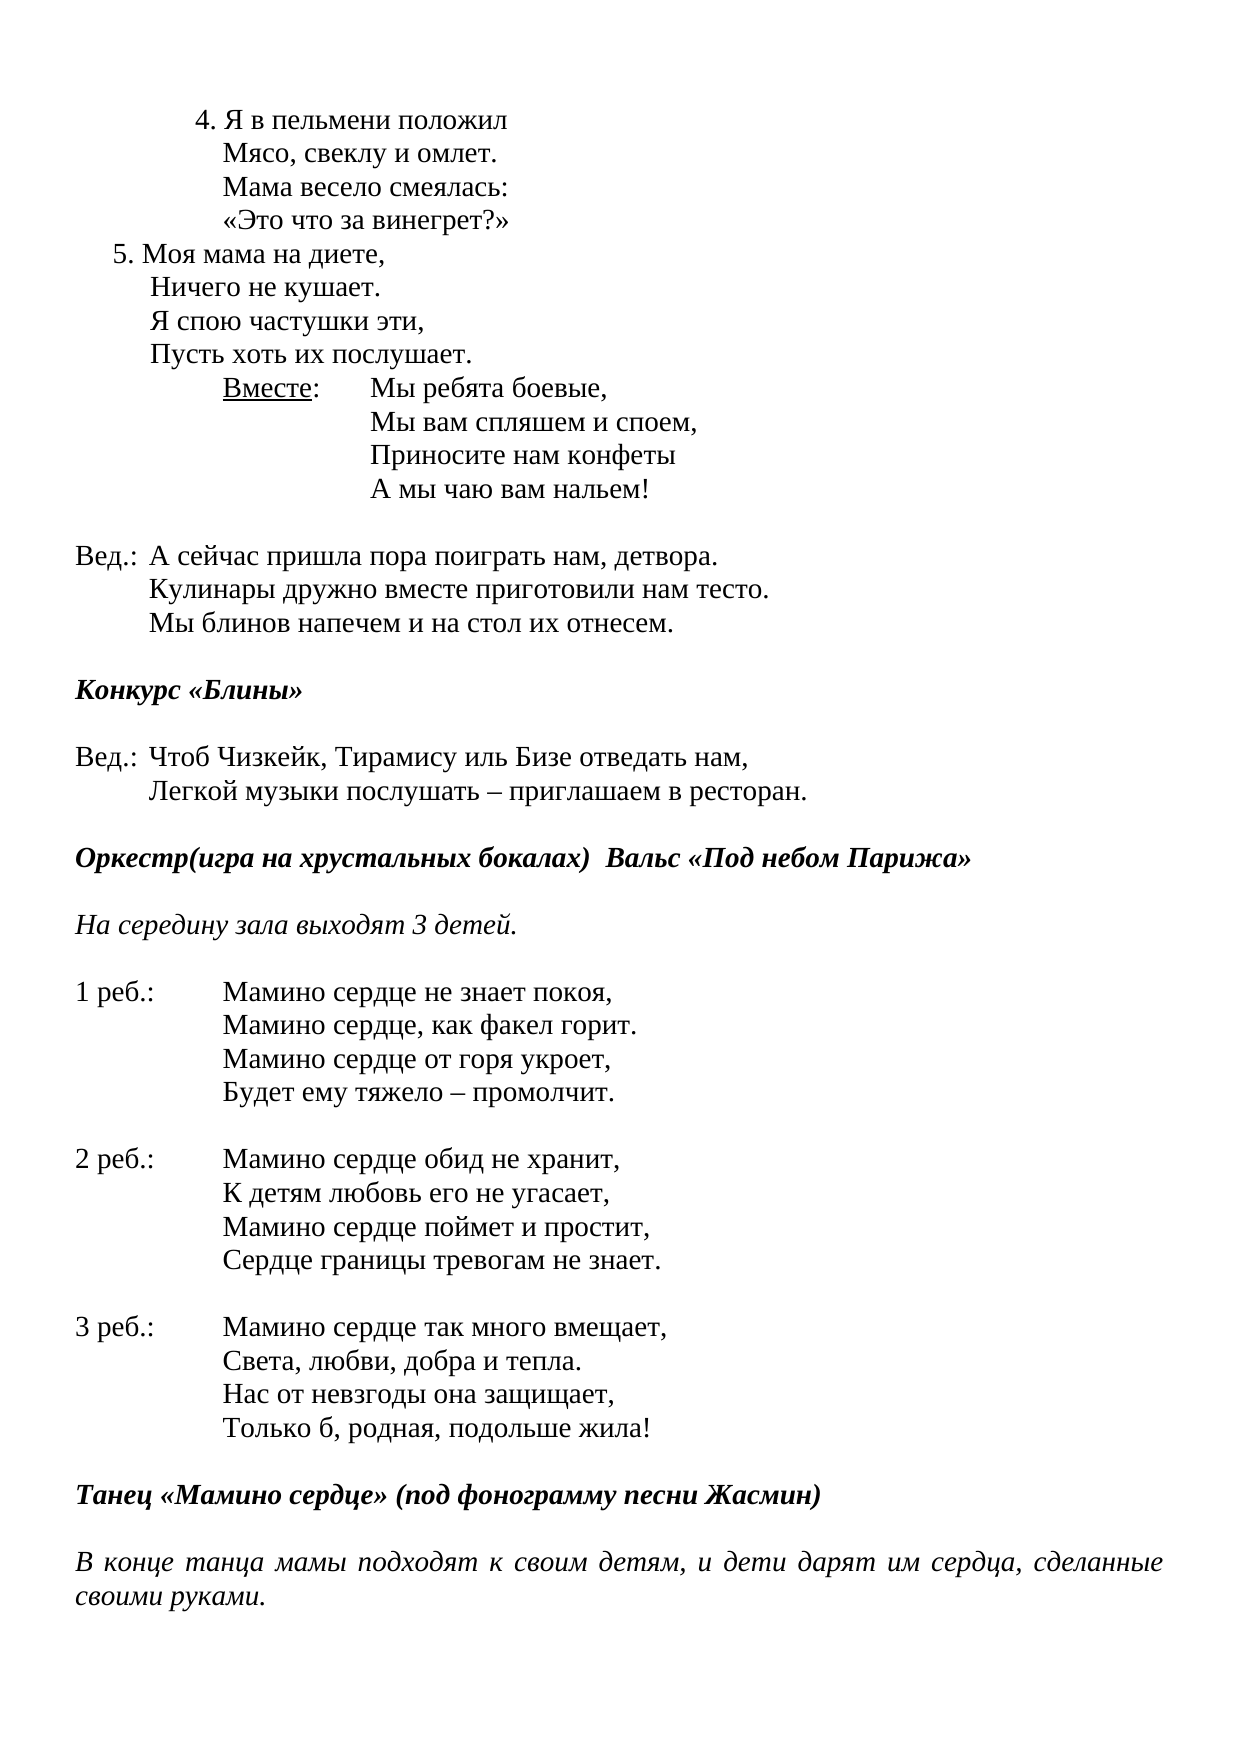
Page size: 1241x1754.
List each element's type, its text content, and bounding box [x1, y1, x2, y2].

text Конкурс «Блины» [75, 672, 1165, 706]
text Нас от невзгоды она защищает, [75, 1376, 1165, 1410]
text Вед.: А сейчас пришла пора поиграть нам, детвора. [75, 538, 1165, 571]
text 5. Моя мама на диете, [112, 236, 1165, 269]
text Мама весело смеялась: [149, 169, 1165, 202]
text 2 реб.: Мамино сердце обид не хранит, [75, 1142, 1165, 1175]
list А мы чаю вам нальем! [297, 471, 1165, 504]
text Вед.: Чтоб Чизкейк, Тирамису иль Бизе отведать нам, [75, 739, 1165, 773]
text К детям любовь его не угасает, [75, 1175, 1165, 1209]
text Сердце границы тревогам не знает. [75, 1242, 1165, 1276]
text Будет ему тяжело – промолчит. [75, 1074, 1165, 1108]
text Оркестр(игра на хрустальных бокалах) Вальс «Под небом Парижа» [75, 840, 1165, 873]
text 1 реб.: Мамино сердце не знает покоя, [75, 974, 1165, 1007]
text Света, любви, добра и тепла. [75, 1343, 1165, 1376]
text В конце танца мамы подходят к своим детям, и дети дарят им сердца, сделанные своими руками. [75, 1544, 1165, 1611]
text Вместе: Мы ребята боевые, [112, 370, 1165, 404]
text Легкой музыки послушать – приглашаем в ресторан. [75, 773, 1165, 806]
text Мамино сердце поймет и простит, [75, 1209, 1165, 1242]
list Ничего не кушает. [150, 269, 1165, 303]
text 3 реб.: Мамино сердце так много вмещает, [75, 1309, 1165, 1343]
text Танец «Мамино сердце» (под фонограмму песни Жасмин) [75, 1477, 1165, 1511]
list Мясо, свеклу и омлет. [150, 135, 1165, 169]
list «Это что за винегрет?» [150, 202, 1165, 236]
text Мы блинов напечем и на стол их отнесем. [75, 605, 1165, 638]
text 4. Я в пельмени положил [187, 102, 1165, 135]
list Приносите нам конфеты [297, 437, 1165, 471]
text На середину зала выходят 3 детей. [75, 907, 1165, 940]
text Кулинары дружно вместе приготовили нам тесто. [75, 571, 1165, 605]
text Мамино сердце от горя укроет, [75, 1041, 1165, 1074]
list Пусть хоть их послушает. [150, 337, 1165, 370]
text Только б, родная, подольше жила! [75, 1410, 1165, 1443]
text Мамино сердце, как факел горит. [75, 1007, 1165, 1041]
list Я спою частушки эти, [150, 303, 1165, 337]
list Мы вам спляшем и споем, [297, 404, 1165, 437]
